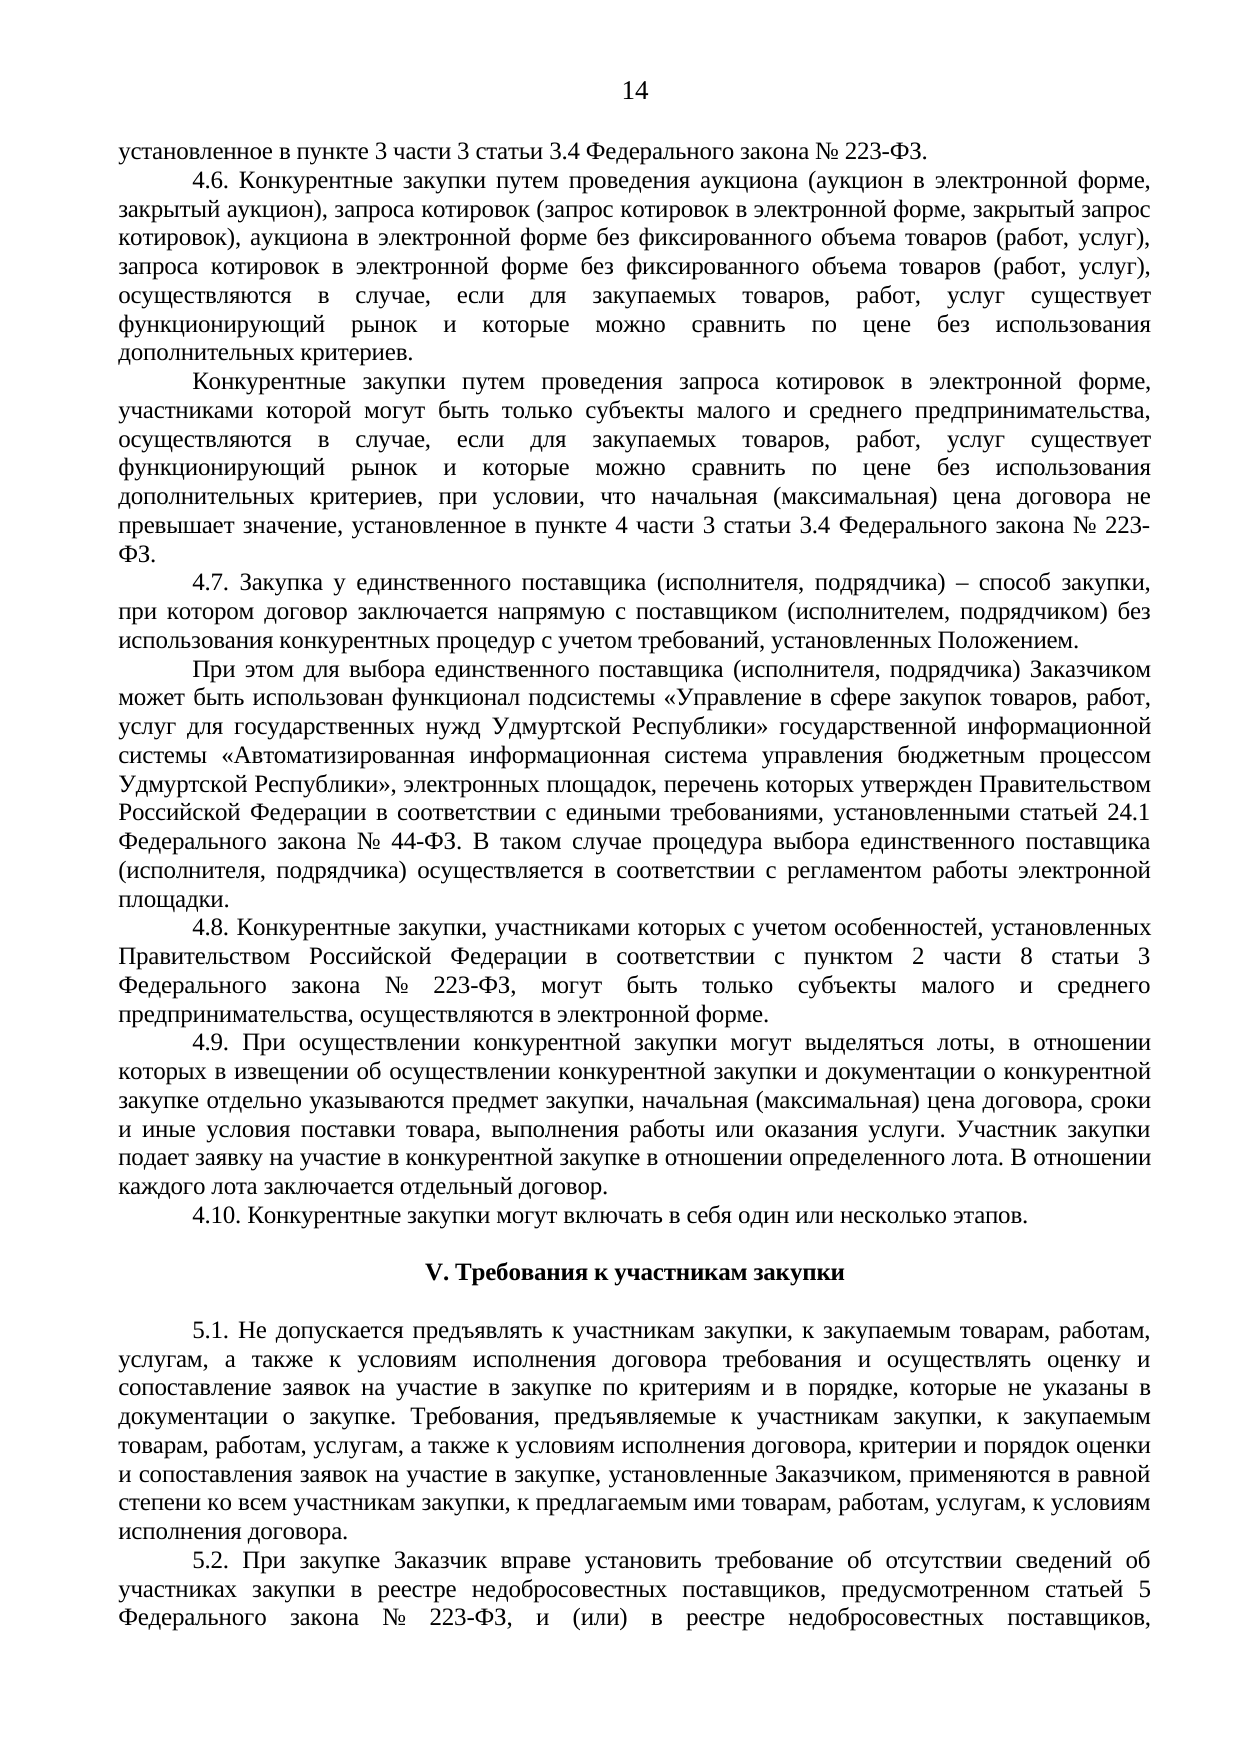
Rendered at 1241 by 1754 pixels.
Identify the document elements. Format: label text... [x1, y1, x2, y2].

text При этом для выбора единственного поставщика (исполнителя, подрядчика) Заказчиком может быть использован функционал подсистемы «Управление в сфере закупок товаров, работ, услуг для государственных нужд Удмуртской Республики» государственной информационной системы «Автоматизированная информационная система управления бюджетным процессом Удмуртской Республики», электронных площадок, перечень которых утвержден Правительством Российской Федерации в соответствии с едиными требованиями, установленными статьей 24.1 Федерального закона № 44-ФЗ. В таком случае процедура выбора единственного поставщика (исполнителя, подрядчика) осуществляется в соответствии с регламентом работы электронной площадки. [118, 654, 1152, 912]
text 4.8. Конкурентные закупки, участниками которых с учетом особенностей, установленных Правительством Российской Федерации в соответствии с пунктом 2 части 8 статьи 3 Федерального закона № 223-ФЗ, могут быть только субъекты малого и среднего предпринимательства, осуществляются в электронной форме. [118, 912, 1152, 1027]
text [118, 136, 1152, 165]
text Конкурентные закупки путем проведения запроса котировок в электронной форме, участниками которой могут быть только субъекты малого и среднего предпринимательства, осуществляются в случае, если для закупаемых товаров, работ, услуг существует функционирующий рынок и которые можно сравнить по цене без использования дополнительных критериев, при условии, что начальная (максимальная) цена договора не превышает значение, установленное в пункте 4 части 3 статьи 3.4 Федерального закона № 223-ФЗ. [118, 366, 1152, 567]
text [118, 1545, 1152, 1631]
text 5.1. Не допускается предъявлять к участникам закупки, к закупаемым товарам, работам, услугам, а также к условиям исполнения договора требования и осуществлять оценку и сопоставление заявок на участие в закупке по критериям и в порядке, которые не указаны в документации о закупке. Требования, предъявляемые к участникам закупки, к закупаемым товарам, работам, услугам, а также к условиям исполнения договора, критерии и порядок оценки и сопоставления заявок на участие в закупке, установленные Заказчиком, применяются в равной степени ко всем участникам закупки, к предлагаемым ими товарам, работам, услугам, к условиям исполнения договора. [118, 1315, 1152, 1545]
text V. Требования к участникам закупки [118, 1257, 1152, 1286]
text 4.10. Конкурентные закупки могут включать в себя один или несколько этапов. [118, 1200, 1152, 1229]
text 4.9. При осуществлении конкурентной закупки могут выделяться лоты, в отношении которых в извещении об осуществлении конкурентной закупки и документации о конкурентной закупке отдельно указываются предмет закупки, начальная (максимальная) цена договора, сроки и иные условия поставки товара, выполнения работы или оказания услуги. Участник закупки подает заявку на участие в конкурентной закупке в отношении определенного лота. В отношении каждого лота заключается отдельный договор. [118, 1027, 1152, 1200]
text 4.6. Конкурентные закупки путем проведения аукциона (аукцион в электронной форме, закрытый аукцион), запроса котировок (запрос котировок в электронной форме, закрытый запрос котировок), аукциона в электронной форме без фиксированного объема товаров (работ, услуг), запроса котировок в электронной форме без фиксированного объема товаров (работ, услуг), осуществляются в случае, если для закупаемых товаров, работ, услуг существует функционирующий рынок и которые можно сравнить по цене без использования дополнительных критериев. [118, 165, 1152, 366]
text 4.7. Закупка у единственного поставщика (исполнителя, подрядчика) – способ закупки, при котором договор заключается напрямую с поставщиком (исполнителем, подрядчиком) без использования конкурентных процедур с учетом требований, установленных Положением. [118, 567, 1152, 654]
